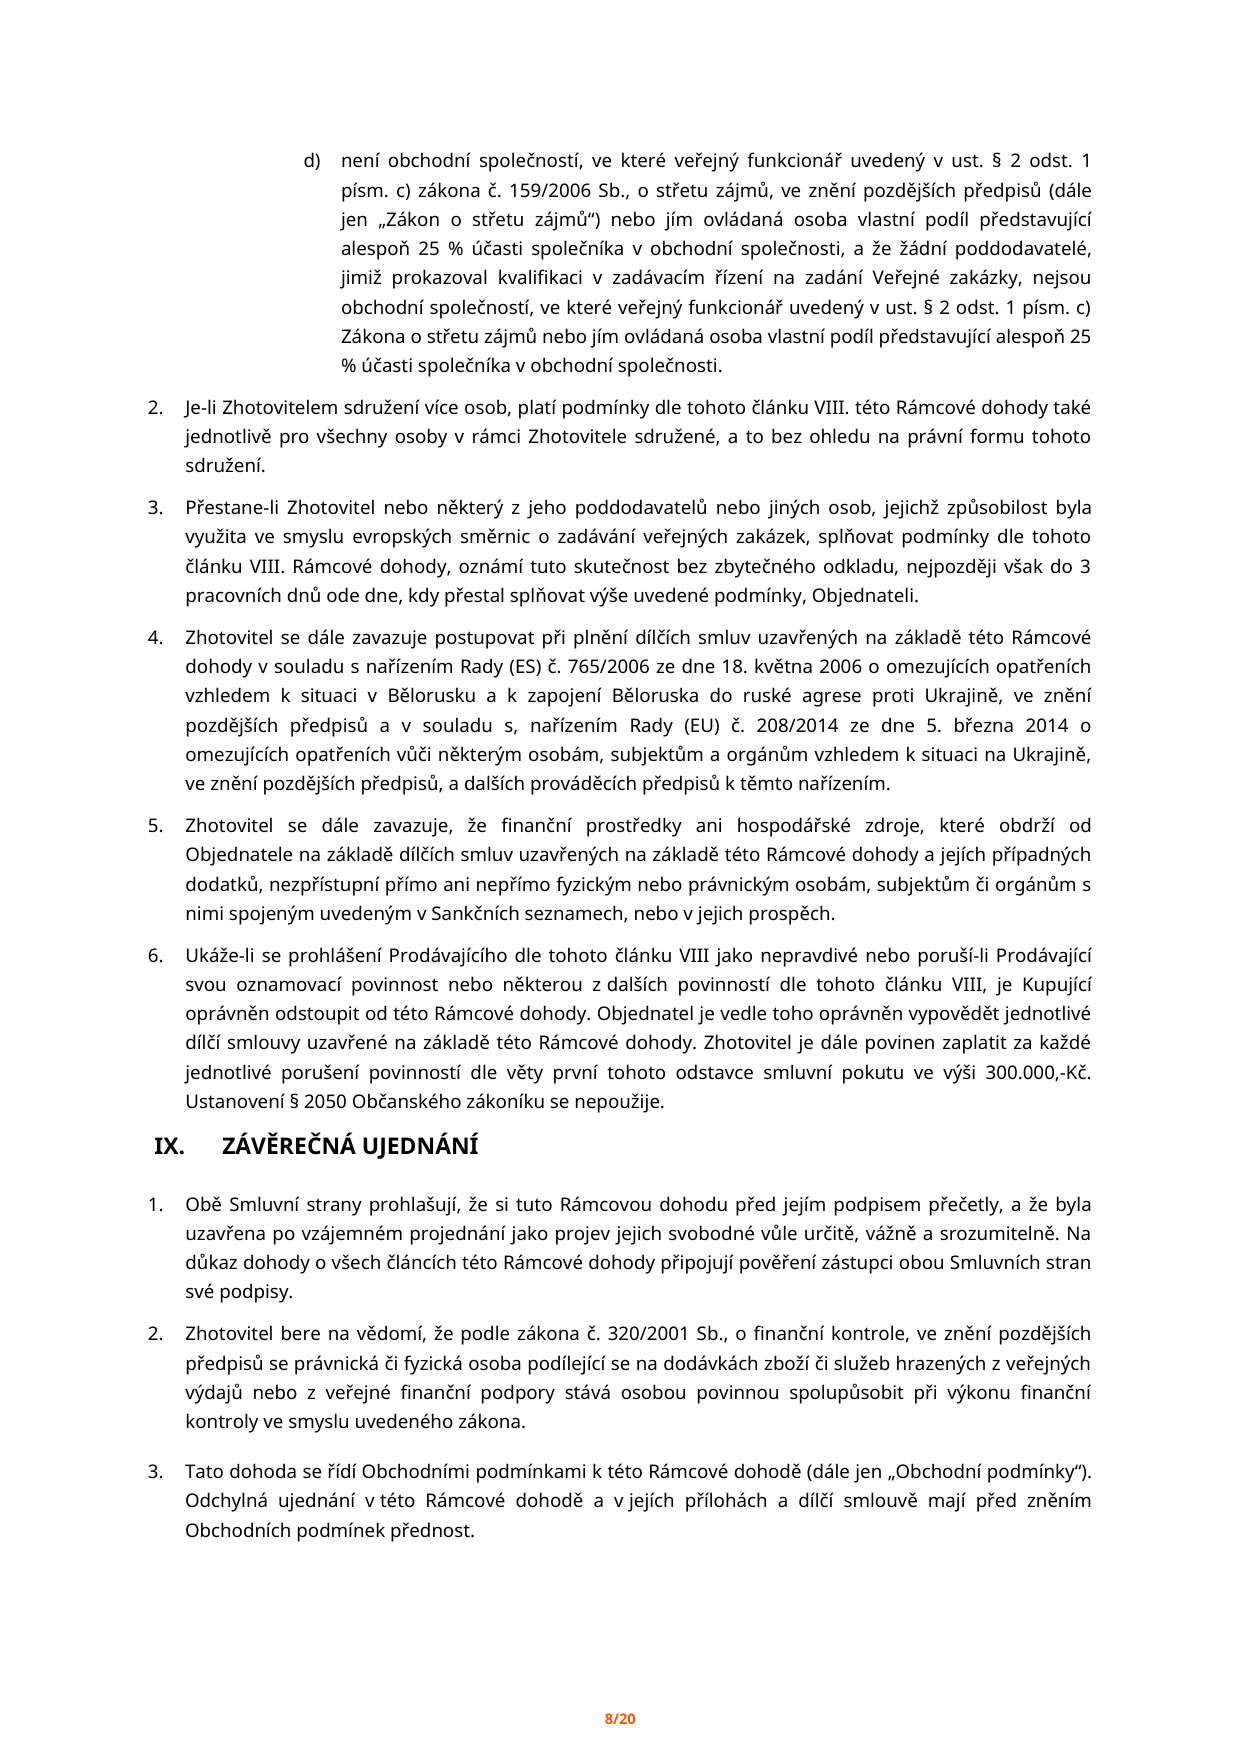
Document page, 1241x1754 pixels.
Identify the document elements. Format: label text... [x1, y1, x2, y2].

list Je-li Zhotovitelem sdružení více osob, platí podmínky dle tohoto článku VIII. této Rámcové dohody také jednotlivě pro všechny osoby v rámci Zhotovitele sdružené, a to bez ohledu na právní formu tohoto sdružení. [148, 394, 1093, 478]
list Tato dohoda se řídí Obchodními podmínkami k této Rámcové dohodě (dále jen „Obchodní podmínky“). Odchylná ujednání v této Rámcové dohodě a v jejích přílohách a dílčí smlouvě mají před zněním Obchodních podmínek přednost. [148, 1458, 1093, 1542]
text není obchodní společností, ve které veřejný funkcionář uvedený v ust. § 2 odst. 1 písm. c) zákona č. 159/2006 Sb., o střetu zájmů, ve znění pozdějších předpisů (dále jen „Zákon o střetu zájmů“) nebo jím ovládaná osoba vlastní podíl představující alespoň 25 % účasti společníka v obchodní společnosti, a že žádní poddodavatelé, jimiž prokazoval kvalifikaci v zadávacím řízení na zadání Veřejné zakázky, nejsou obchodní společností, ve které veřejný funkcionář uvedený v ust. § 2 odst. 1 písm. c) Zákona o střetu zájmů nebo jím ovládaná osoba vlastní podíl představující alespoň 25 % účasti společníka v obchodní společnosti. [303, 148, 1093, 378]
list Přestane-li Zhotovitel nebo některý z jeho poddodavatelů nebo jiných osob, jejichž způsobilost byla využita ve smyslu evropských směrnic o zadávání veřejných zakázek, splňovat podmínky dle tohoto článku VIII. Rámcové dohody, oznámí tuto skutečnost bez zbytečného odkladu, nejpozději však do 3 pracovních dnů ode dne, kdy přestal splňovat výše uvedené podmínky, Objednateli. [148, 494, 1093, 608]
list Obě Smluvní strany prohlašují, že si tuto Rámcovou dohodu před jejím podpisem přečetly, a že byla uzavřena po vzájemném projednání jako projev jejich svobodné vůle určitě, vážně a srozumitelně. Na důkaz dohody o všech článcích této Rámcové dohody připojují pověření zástupci obou Smluvních stran své podpisy. [148, 1191, 1093, 1304]
list ZÁVĚREČNÁ UJEDNÁNÍ [185, 1130, 1093, 1161]
list Zhotovitel bere na vědomí, že podle zákona č. 320/2001 Sb., o finanční kontrole, ve znění pozdějších předpisů se právnická či fyzická osoba podílející se na dodávkách zboží či služeb hrazených z veřejných výdajů nebo z veřejné finanční podpory stává osobou povinnou spolupůsobit při výkonu finanční kontroly ve smyslu uvedeného zákona. [148, 1321, 1093, 1434]
list Zhotovitel se dále zavazuje postupovat při plnění dílčích smluv uzavřených na základě této Rámcové dohody v souladu s nařízením Rady (ES) č. 765/2006 ze dne 18. května 2006 o omezujících opatřeních vzhledem k situaci v Bělorusku a k zapojení Běloruska do ruské agrese proti Ukrajině, ve znění pozdějších předpisů a v souladu s, nařízením Rady (EU) č. 208/2014 ze dne 5. března 2014 o omezujících opatřeních vůči některým osobám, subjektům a orgánům vzhledem k situaci na Ukrajině, ve znění pozdějších předpisů, a dalších prováděcích předpisů k těmto nařízením. [148, 624, 1093, 796]
list Ukáže-li se prohlášení Prodávajícího dle tohoto článku VIII jako nepravdivé nebo poruší-li Prodávající svou oznamovací povinnost nebo některou z dalších povinností dle tohoto článku VIII, je Kupující oprávněn odstoupit od této Rámcové dohody. Objednatel je vedle toho oprávněn vypovědět jednotlivé dílčí smlouvy uzavřené na základě této Rámcové dohody. Zhotovitel je dále povinen zaplatit za každé jednotlivé porušení povinností dle věty první tohoto odstavce smluvní pokutu ve výši 300.000,-Kč. Ustanovení § 2050 Občanského zákoníku se nepoužije. [148, 942, 1093, 1114]
list Zhotovitel se dále zavazuje, že finanční prostředky ani hospodářské zdroje, které obdrží od Objednatele na základě dílčích smluv uzavřených na základě této Rámcové dohody a jejích případných dodatků, nezpřístupní přímo ani nepřímo fyzickým nebo právnickým osobám, subjektům či orgánům s nimi spojeným uvedeným v Sankčních seznamech, nebo v jejich prospěch. [148, 812, 1093, 926]
